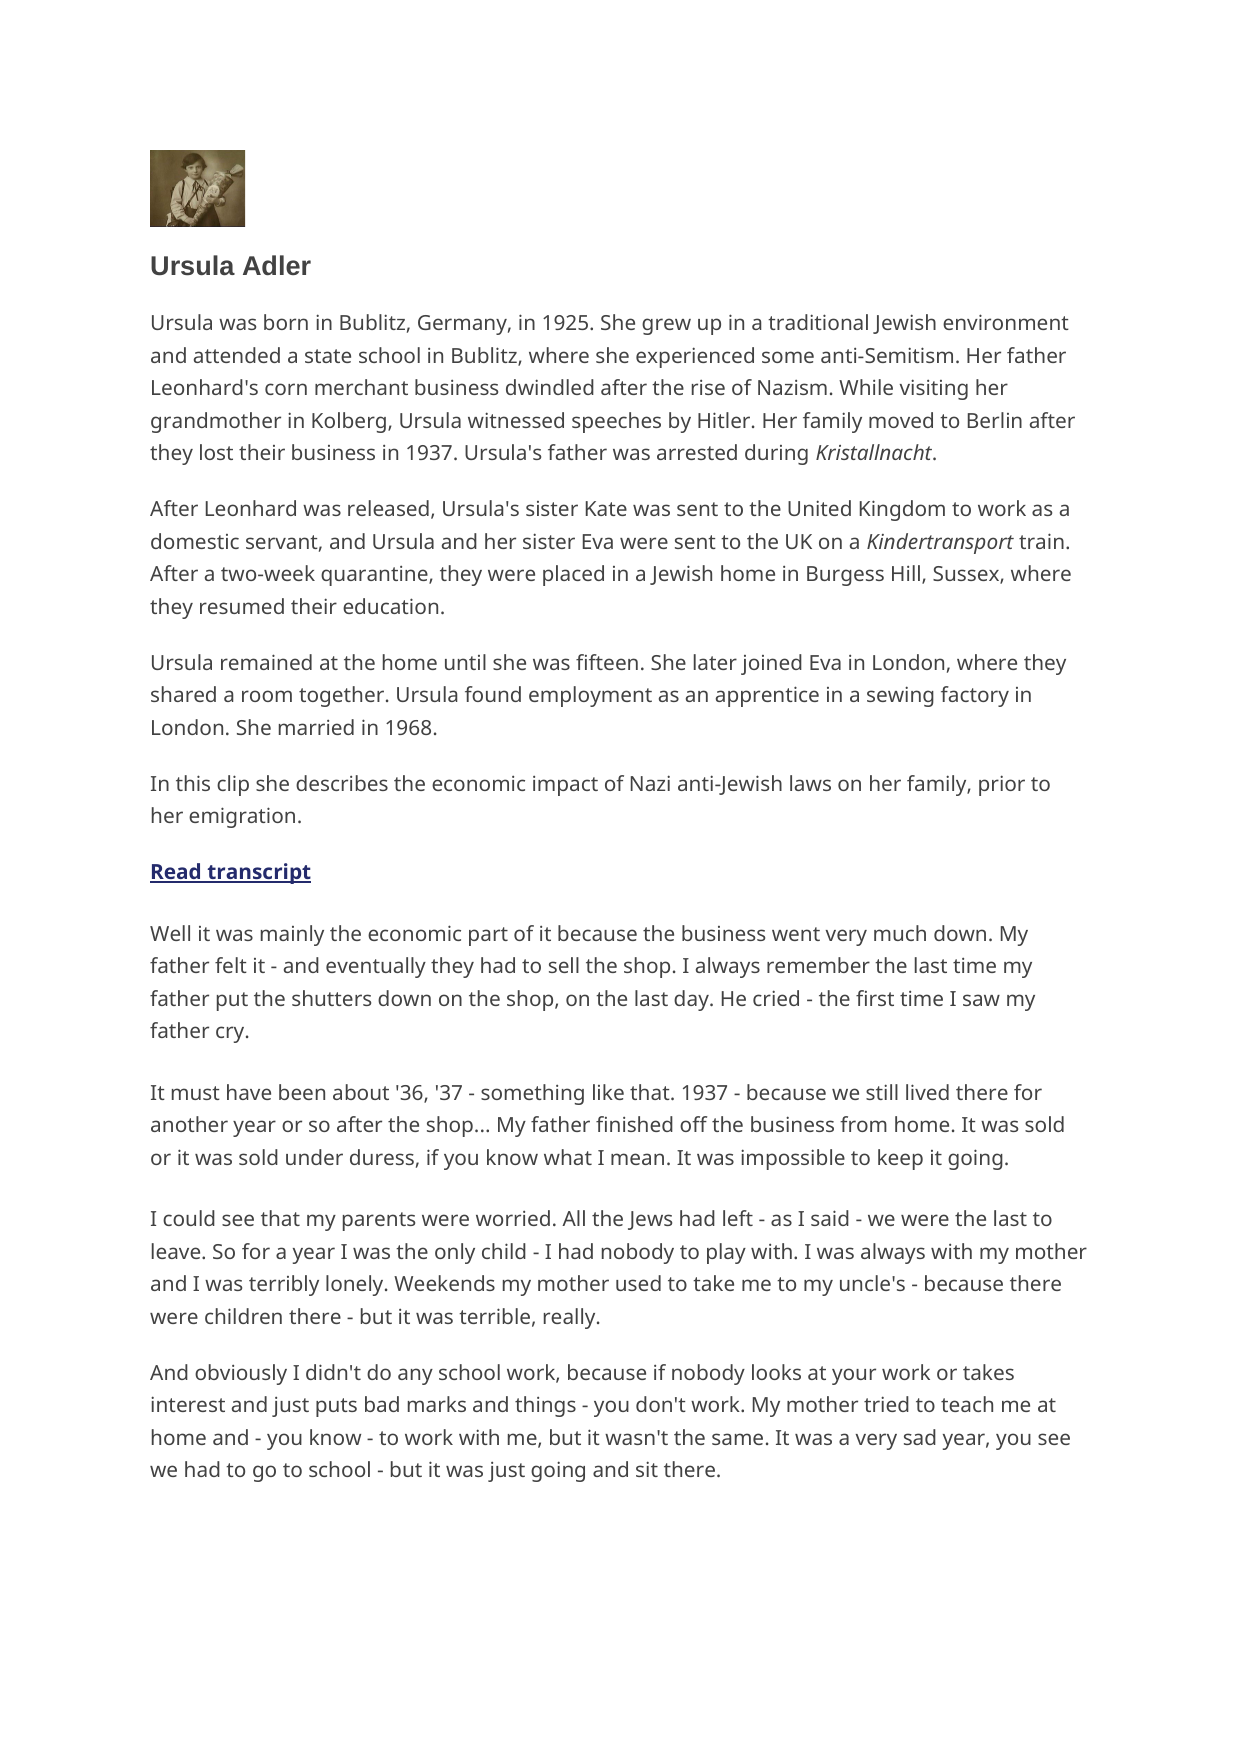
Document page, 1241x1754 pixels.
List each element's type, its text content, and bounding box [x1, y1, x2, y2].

picture [150, 150, 245, 227]
text It must have been about '36, '37 - something like that. 1937 - because we still lived there for another year or so after the shop... My father finished off the business from home. It was sold or it was sold under duress, if you know what I mean. It was impossible to keep it going. [150, 1074, 1090, 1171]
text Ursula was born in Bublitz, Germany, in 1925. She grew up in a traditional Jewish environment and attended a state school in Bublitz, where she experienced some anti-Semitism. Her father Leonhard's corn merchant business dwindled after the rise of Nazism. While visiting her grandmother in Kolberg, Ursula witnessed speeches by Hitler. Her family moved to Berlin after they lost their business in 1937. Ursula's father was arrested during Kristallnacht. [150, 304, 1090, 467]
text Well it was mainly the economic part of it because the business went very much down. My father felt it - and eventually they had to sell the shop. I always remember the last time my father put the shutters down on the shop, on the last day. He cried - the first time I saw my father cry. [150, 915, 1090, 1045]
text Ursula Adler [150, 249, 1090, 281]
text After Leonhard was released, Ursula's sister Kate was sent to the United Kingdom to work as a domestic servant, and Ursula and her sister Eva were sent to the UK on a Kindertransport train. After a two-week quarantine, they were placed in a Jewish home in Burgess Hill, Sussex, where they resumed their education. [150, 490, 1090, 620]
text I could see that my parents were worried. All the Jews had left - as I said - we were the last to leave. So for a year I was the only child - I had nobody to play with. I was always with my mother and I was terribly lonely. Weekends my mother used to take me to my uncle's - because there were children there - but it was terrible, really. [150, 1201, 1090, 1331]
text Read transcript [150, 853, 1090, 886]
text Ursula remained at the home until she was fifteen. She later joined Eva in London, where they shared a room together. Ursula found employment as an apprentice in a sewing factory in London. She married in 1968. [150, 644, 1090, 741]
text In this clip she describes the economic impact of Nazi anti-Jewish laws on her family, prior to her emigration. [150, 764, 1090, 829]
text And obviously I didn't do any school work, because if nobody looks at your work or takes interest and just puts bad marks and things - you don't work. My mother tried to teach me at home and - you know - to work with me, but it wasn't the same. It was a very sad year, you see we had to go to school - but it was just going and sit there. [150, 1354, 1090, 1484]
